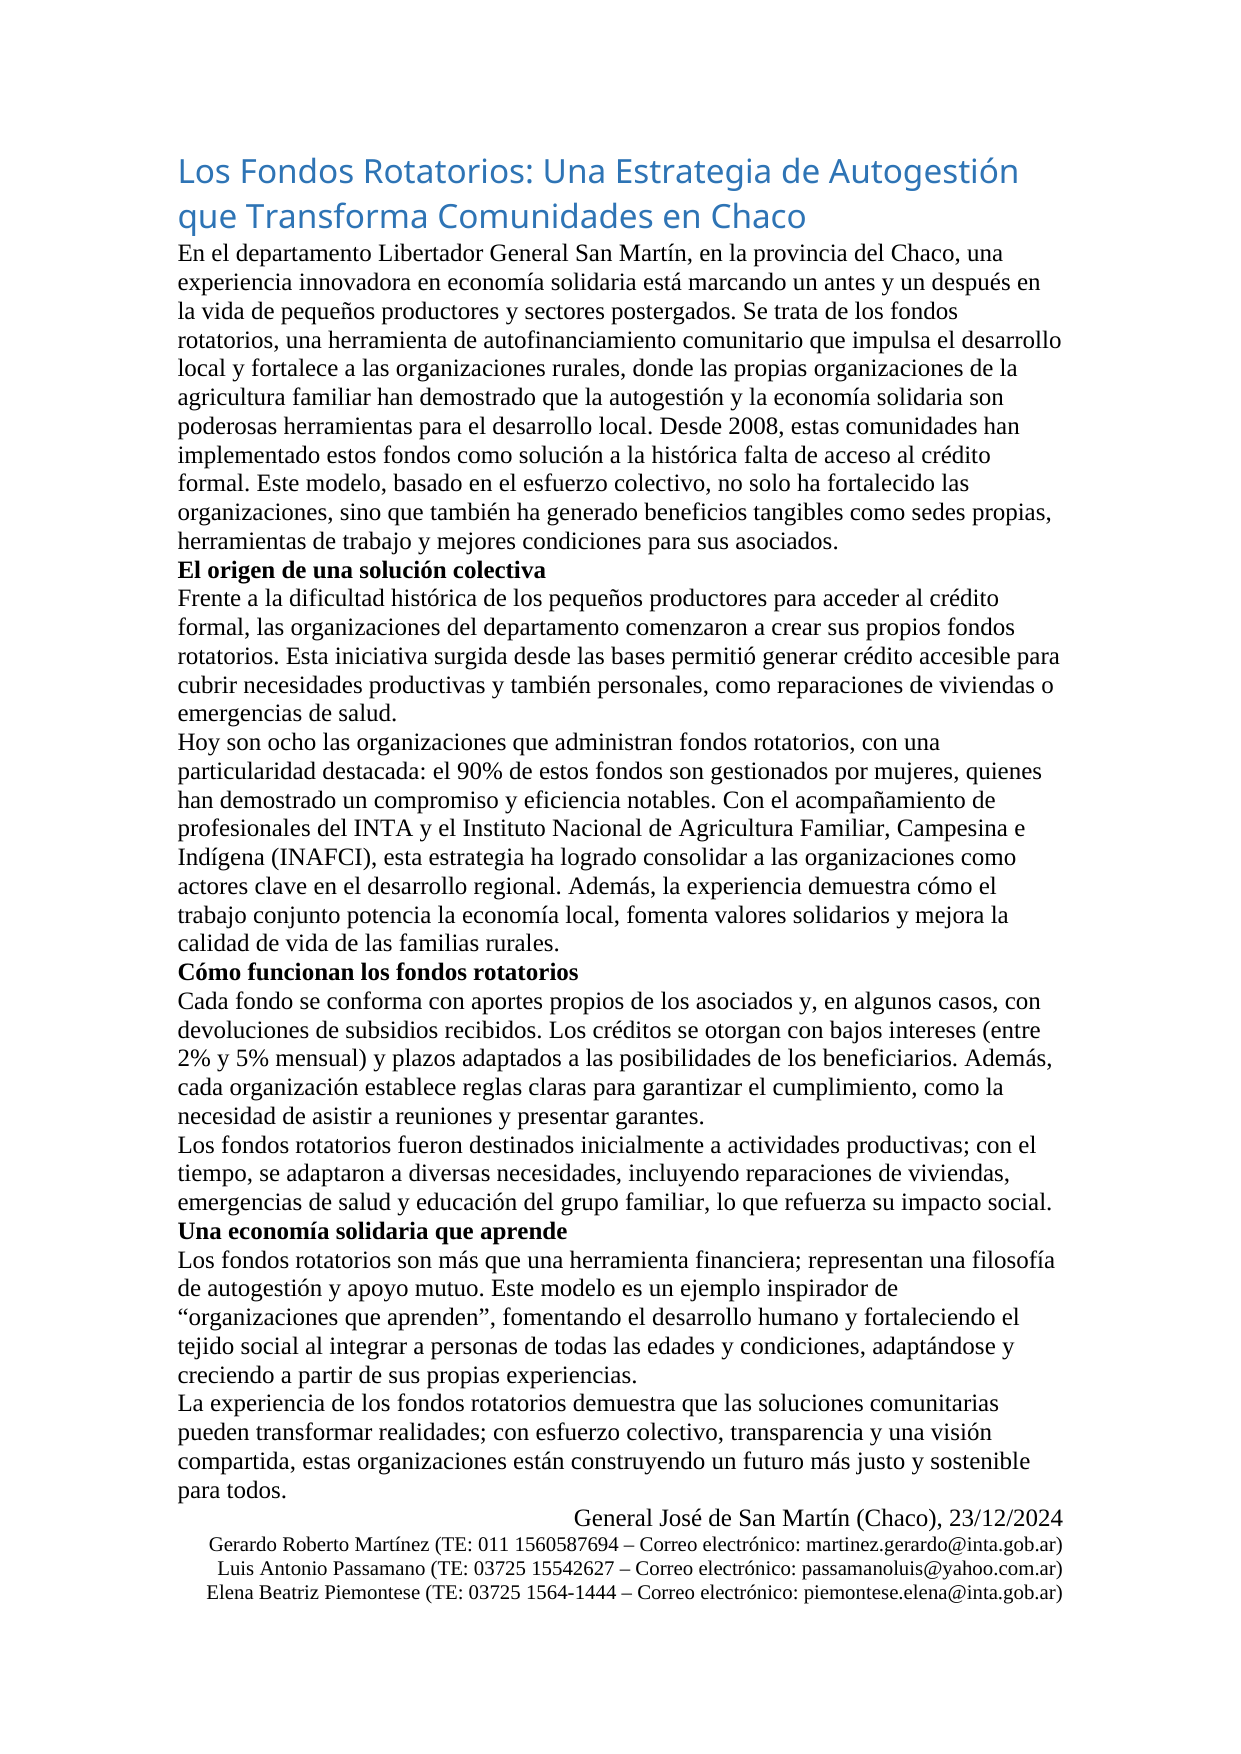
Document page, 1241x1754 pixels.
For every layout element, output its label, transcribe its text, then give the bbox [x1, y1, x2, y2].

text Cada fondo se conforma con aportes propios de los asociados y, en algunos casos, con devoluciones de subsidios recibidos. Los créditos se otorgan con bajos intereses (entre 2% y 5% mensual) y plazos adaptados a las posibilidades de los beneficiarios. Además, cada organización establece reglas claras para garantizar el cumplimiento, como la necesidad de asistir a reuniones y presentar garantes. [177, 986, 1063, 1130]
text En el departamento Libertador General San Martín, en la provincia del Chaco, una experiencia innovadora en economía solidaria está marcando un antes y un después en la vida de pequeños productores y sectores postergados. Se trata de los fondos rotatorios, una herramienta de autofinanciamiento comunitario que impulsa el desarrollo local y fortalece a las organizaciones rurales, donde las propias organizaciones de la agricultura familiar han demostrado que la autogestión y la economía solidaria son poderosas herramientas para el desarrollo local. Desde 2008, estas comunidades han implementado estos fondos como solución a la histórica falta de acceso al crédito formal. Este modelo, basado en el esfuerzo colectivo, no solo ha fortalecido las organizaciones, sino que también ha generado beneficios tangibles como sedes propias, herramientas de trabajo y mejores condiciones para sus asociados. [177, 238, 1063, 555]
text Los fondos rotatorios son más que una herramienta financiera; representan una filosofía de autogestión y apoyo mutuo. Este modelo es un ejemplo inspirador de “organizaciones que aprenden”, fomentando el desarrollo humano y fortaleciendo el tejido social al integrar a personas de todas las edades y condiciones, adaptándose y creciendo a partir de sus propias experiencias. [177, 1245, 1063, 1388]
text Luis Antonio Passamano (TE: 03725 15542627 – Correo electrónico: passamanoluis@yahoo.com.ar) [177, 1556, 1063, 1580]
text Los fondos rotatorios fueron destinados inicialmente a actividades productivas; con el tiempo, se adaptaron a diversas necesidades, incluyendo reparaciones de viviendas, emergencias de salud y educación del grupo familiar, lo que refuerza su impacto social. [177, 1130, 1063, 1216]
text Gerardo Roberto Martínez (TE: 011 1560587694 – Correo electrónico: martinez.gerardo@inta.gob.ar) [177, 1532, 1063, 1556]
text Cómo funcionan los fondos rotatorios [177, 957, 1063, 986]
text Frente a la dificultad histórica de los pequeños productores para acceder al crédito formal, las organizaciones del departamento comenzaron a crear sus propios fondos rotatorios. Esta iniciativa surgida desde las bases permitió generar crédito accesible para cubrir necesidades productivas y también personales, como reparaciones de viviendas o emergencias de salud. [177, 583, 1063, 727]
text General José de San Martín (Chaco), 23/12/2024 [177, 1503, 1063, 1532]
text La experiencia de los fondos rotatorios demuestra que las soluciones comunitarias pueden transformar realidades; con esfuerzo colectivo, transparencia y una visión compartida, estas organizaciones están construyendo un futuro más justo y sostenible para todos. [177, 1388, 1063, 1503]
subtitle Los Fondos Rotatorios: Una Estrategia de Autogestión que Transforma Comunidades en Chaco [177, 148, 1063, 238]
text Una economía solidaria que aprende [177, 1216, 1063, 1245]
text Elena Beatriz Piemontese (TE: 03725 1564-1444 – Correo electrónico: piemontese.elena@inta.gob.ar) [177, 1580, 1063, 1604]
text El origen de una solución colectiva [177, 555, 1063, 583]
text Hoy son ocho las organizaciones que administran fondos rotatorios, con una particularidad destacada: el 90% de estos fondos son gestionados por mujeres, quienes han demostrado un compromiso y eficiencia notables. Con el acompañamiento de profesionales del INTA y el Instituto Nacional de Agricultura Familiar, Campesina e Indígena (INAFCI), esta estrategia ha logrado consolidar a las organizaciones como actores clave en el desarrollo regional. Además, la experiencia demuestra cómo el trabajo conjunto potencia la economía local, fomenta valores solidarios y mejora la calidad de vida de las familias rurales. [177, 727, 1063, 957]
